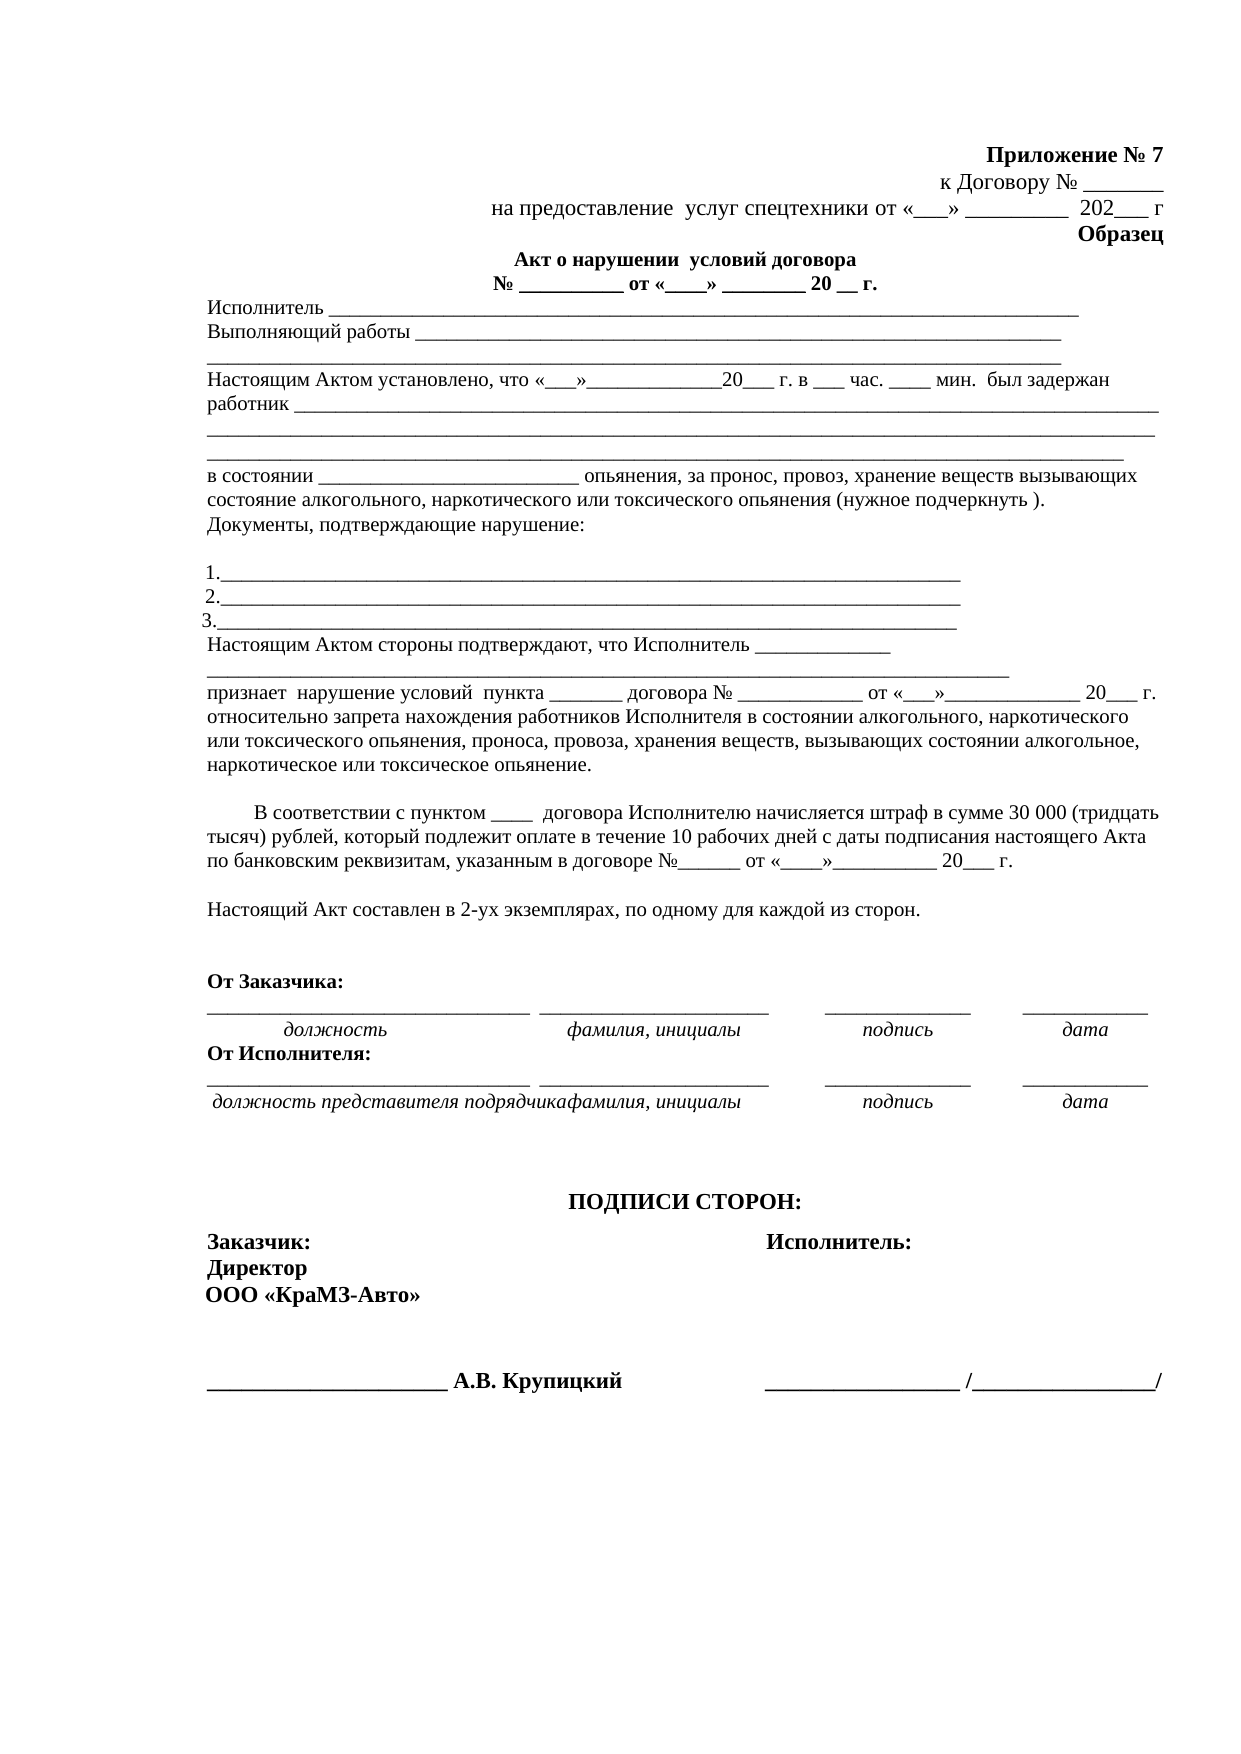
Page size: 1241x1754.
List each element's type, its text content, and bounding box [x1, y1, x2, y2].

list 1._______________________________________________________________________ [148, 559, 1163, 584]
text _______________________________ ______________________ ______________ ____________ [148, 993, 1163, 1017]
text Настоящим Актом установлено, что «___»_____________20___ г. в ___ час. ____ мин. был задержан [148, 367, 1163, 391]
text _____________________________________________________________________________ [148, 656, 1163, 680]
text От Заказчика: [148, 969, 1163, 993]
text Образец [148, 220, 1163, 247]
text № __________ от «____» ________ 20 __ г. [148, 271, 1163, 295]
text ПОДПИСИ СТОРОН: [148, 1188, 1163, 1215]
text Выполняющий работы ______________________________________________________________ [148, 319, 1163, 343]
text ___________________________________________________________________________________________ [148, 415, 1163, 439]
text признает нарушение условий пункта _______ договора № ____________ от «___»_____________ 20___ г. [148, 680, 1163, 704]
text к Договору № _______ [148, 168, 1163, 194]
text относительно запрета нахождения работников Исполнителя в состоянии алкогольного, наркотического [148, 704, 1163, 728]
text От Исполнителя: [148, 1041, 1163, 1065]
text или токсического опьянения, проноса, провоза, хранения веществ, вызывающих состоянии алкогольное, [148, 728, 1163, 752]
text Приложение № 7 [148, 141, 1163, 168]
text на предоставление услуг спецтехники от «___» _________ 202___ г [148, 194, 1163, 220]
text __________________________________________________________________________________ [148, 343, 1163, 367]
text работник ___________________________________________________________________________________ [148, 391, 1163, 415]
text _______________________________ ______________________ ______________ ____________ [148, 1065, 1163, 1089]
list 2._______________________________________________________________________ [148, 584, 1163, 608]
text должность фамилия, инициалы подпись дата [148, 1017, 1163, 1041]
text наркотическое или токсическое опьянение. [148, 752, 1163, 776]
text Настоящий Акт составлен в 2-ух экземплярах, по одному для каждой из сторон. [148, 896, 1163, 921]
text _____________________ А.В. Крупицкий _________________ /________________/ [148, 1367, 1203, 1393]
text Документы, подтверждающие нарушение: [148, 511, 1163, 536]
text тысяч) рублей, который подлежит оплате в течение 10 рабочих дней с даты подписания настоящего Акта [148, 824, 1163, 848]
text В соответствии с пунктом ____ договора Исполнителю начисляется штраф в сумме 30 000 (тридцать [148, 800, 1163, 824]
text Заказчик: Исполнитель: [148, 1228, 1163, 1254]
text должность представителя подрядчика фамилия, инициалы подпись дата [148, 1089, 1163, 1113]
text ________________________________________________________________________________________ [148, 439, 1163, 463]
text Акт о нарушении условий договора [148, 247, 1163, 271]
text Исполнитель ________________________________________________________________________ [148, 295, 1163, 319]
text в состоянии _________________________ опьянения, за пронос, провоз, хранение веществ вызывающих [148, 463, 1163, 487]
text Директор [148, 1254, 1163, 1281]
text по банковским реквизитам, указанным в договоре №______ от «____»__________ 20___ г. [148, 848, 1163, 872]
text состояние алкогольного, наркотического или токсического опьянения (нужное подчеркнуть ). [148, 487, 1163, 511]
text Настоящим Актом стороны подтверждают, что Исполнитель _____________ [148, 632, 1163, 656]
text ООО «КраМЗ-Авто» [148, 1281, 1163, 1307]
list 3._______________________________________________________________________ [196, 608, 1163, 632]
